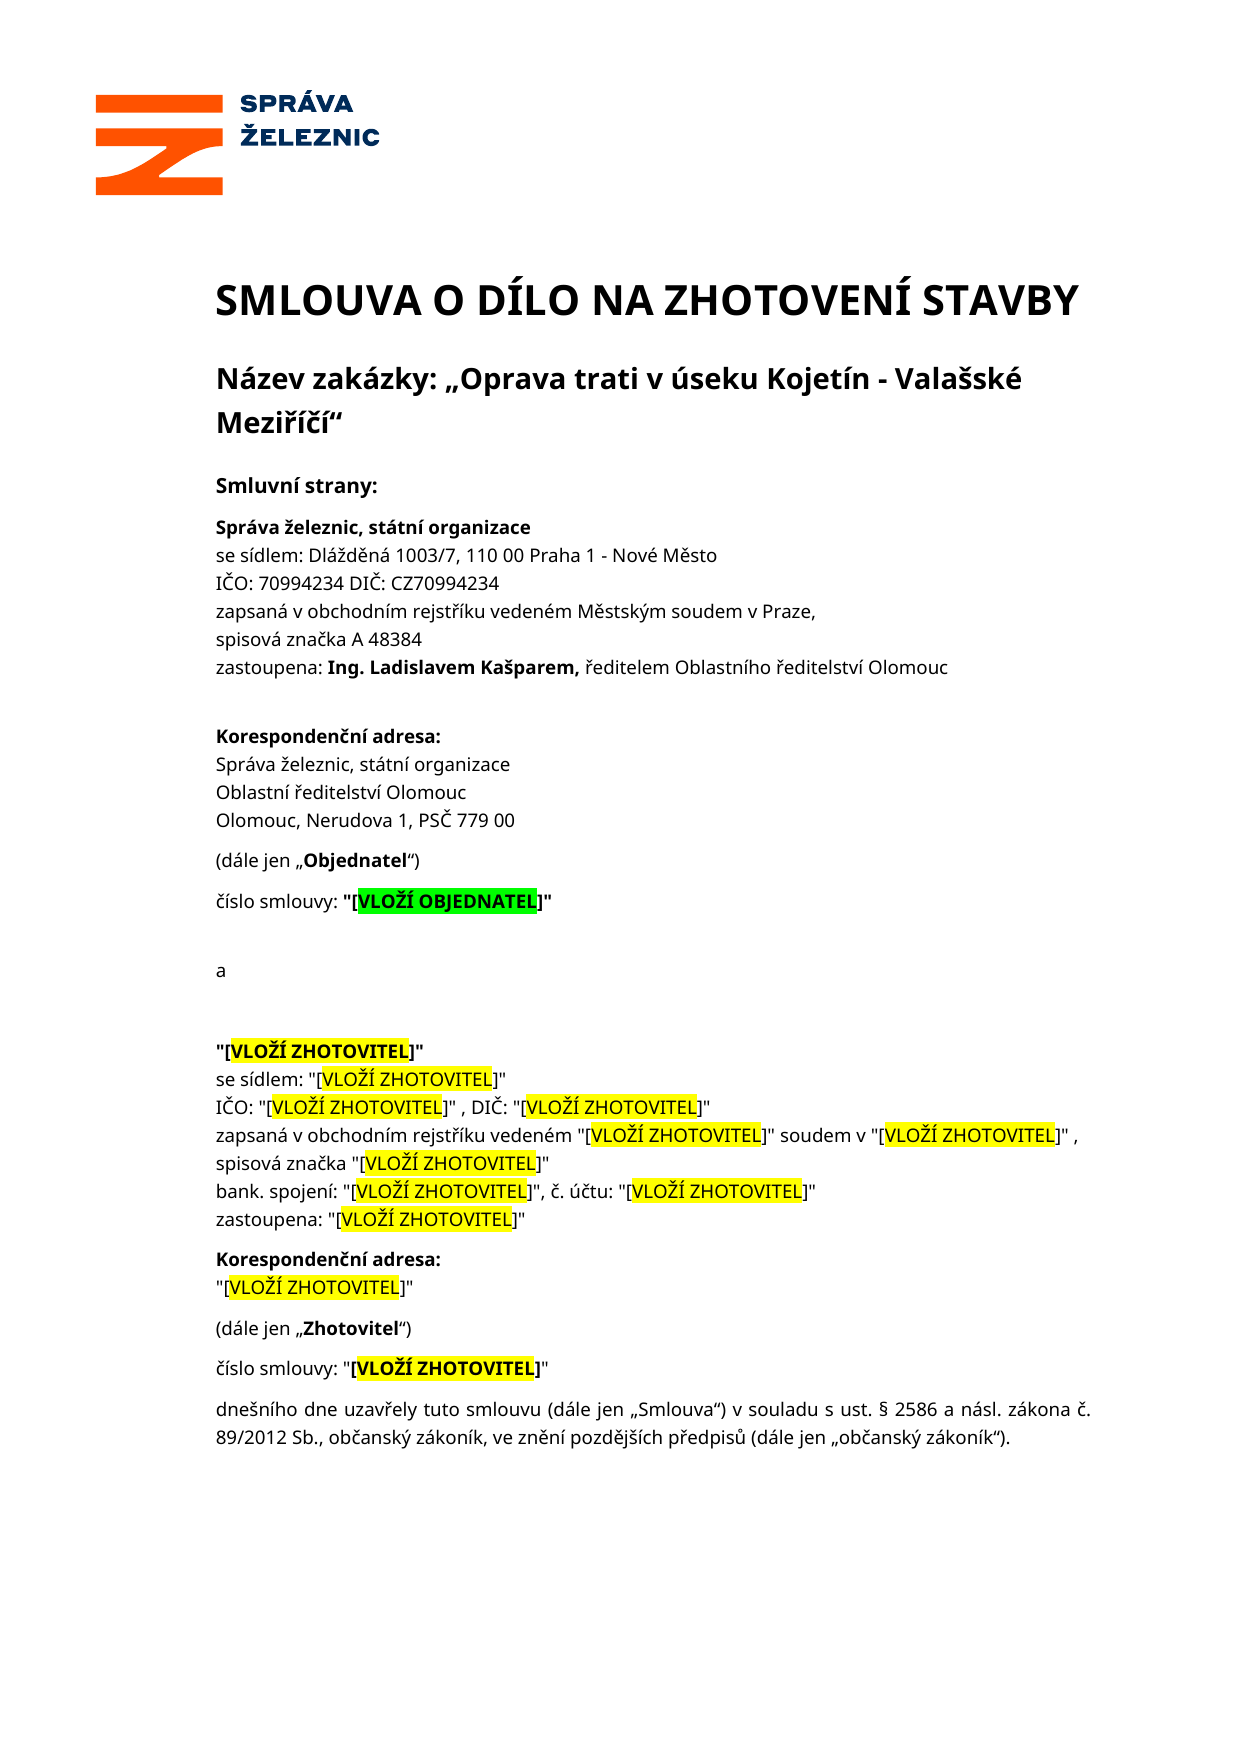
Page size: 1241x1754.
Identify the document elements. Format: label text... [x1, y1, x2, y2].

text se sídlem: Dlážděná 1003/7, 110 00 Praha 1 - Nové Město [216, 543, 1093, 568]
text zastoupena: "[VLOŽÍ ZHOTOVITEL]" [512, 1206, 1093, 1232]
text Název zakázky: „Oprava trati v úseku Kojetín - Valašské Meziříčí“ [216, 358, 1093, 442]
text Oblastní ředitelství Olomouc [216, 779, 1093, 805]
text spisová značka "[VLOŽÍ ZHOTOVITEL]" [216, 1150, 365, 1176]
text se sídlem: "[VLOŽÍ ZHOTOVITEL]" [216, 1066, 322, 1091]
text Korespondenční adresa: [216, 723, 1093, 749]
text SMLOUVA O DÍLO NA ZHOTOVENÍ STAVBY [216, 271, 1093, 328]
text číslo smlouvy: "[VLOŽÍ OBJEDNATEL]" [216, 888, 358, 914]
text "[VLOŽÍ ZHOTOVITEL]" [409, 1038, 1093, 1063]
text spisová značka "[VLOŽÍ ZHOTOVITEL]" [536, 1150, 1093, 1176]
text bank. spojení: "[VLOŽÍ ZHOTOVITEL]", č. účtu: "[VLOŽÍ ZHOTOVITEL]" [802, 1178, 1093, 1203]
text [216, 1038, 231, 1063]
text zastoupena: Ing. Ladislavem Kašparem, ředitelem Oblastního ředitelství Olomouc [216, 655, 1093, 680]
text (dále jen „Zhotovitel“) [216, 1315, 1093, 1341]
text zapsaná v obchodním rejstříku vedeném "[VLOŽÍ ZHOTOVITEL]" soudem v "[VLOŽÍ ZHOTOVITEL]" , [216, 1122, 591, 1147]
text IČO: "[VLOŽÍ ZHOTOVITEL]" , DIČ: "[VLOŽÍ ZHOTOVITEL]" [697, 1094, 1093, 1119]
text Správa železnic, státní organizace [216, 514, 1093, 540]
text Olomouc, Nerudova 1, PSČ 779 00 [216, 807, 1093, 833]
text Korespondenční adresa: [216, 1247, 1093, 1272]
text číslo smlouvy: "[VLOŽÍ OBJEDNATEL]" [537, 888, 1093, 914]
text Smluvní strany: [216, 471, 1093, 499]
text (dále jen „Objednatel“) [216, 848, 1093, 873]
text se sídlem: "[VLOŽÍ ZHOTOVITEL]" [492, 1066, 1093, 1091]
text dnešního dne uzavřely tuto smlouvu (dále jen „Smlouva“) v souladu s ust. § 2586 a násl. zákona č. 89/2012 Sb., občanský zákoník, ve znění pozdějších předpisů (dále jen „občanský zákoník“). [216, 1396, 1093, 1450]
text "[VLOŽÍ ZHOTOVITEL]" [216, 1274, 1093, 1300]
text zastoupena: "[VLOŽÍ ZHOTOVITEL]" [216, 1206, 341, 1232]
text IČO: 70994234 DIČ: CZ70994234 [216, 571, 1093, 596]
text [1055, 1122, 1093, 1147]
text zapsaná v obchodním rejstříku vedeném Městským soudem v Praze, [216, 599, 1093, 624]
text číslo smlouvy: "[VLOŽÍ ZHOTOVITEL]" [534, 1356, 1093, 1381]
text číslo smlouvy: "[VLOŽÍ ZHOTOVITEL]" [216, 1356, 357, 1381]
text Správa železnic, státní organizace [216, 751, 1093, 777]
text a [216, 957, 1093, 982]
text spisová značka A 48384 [216, 627, 1093, 652]
